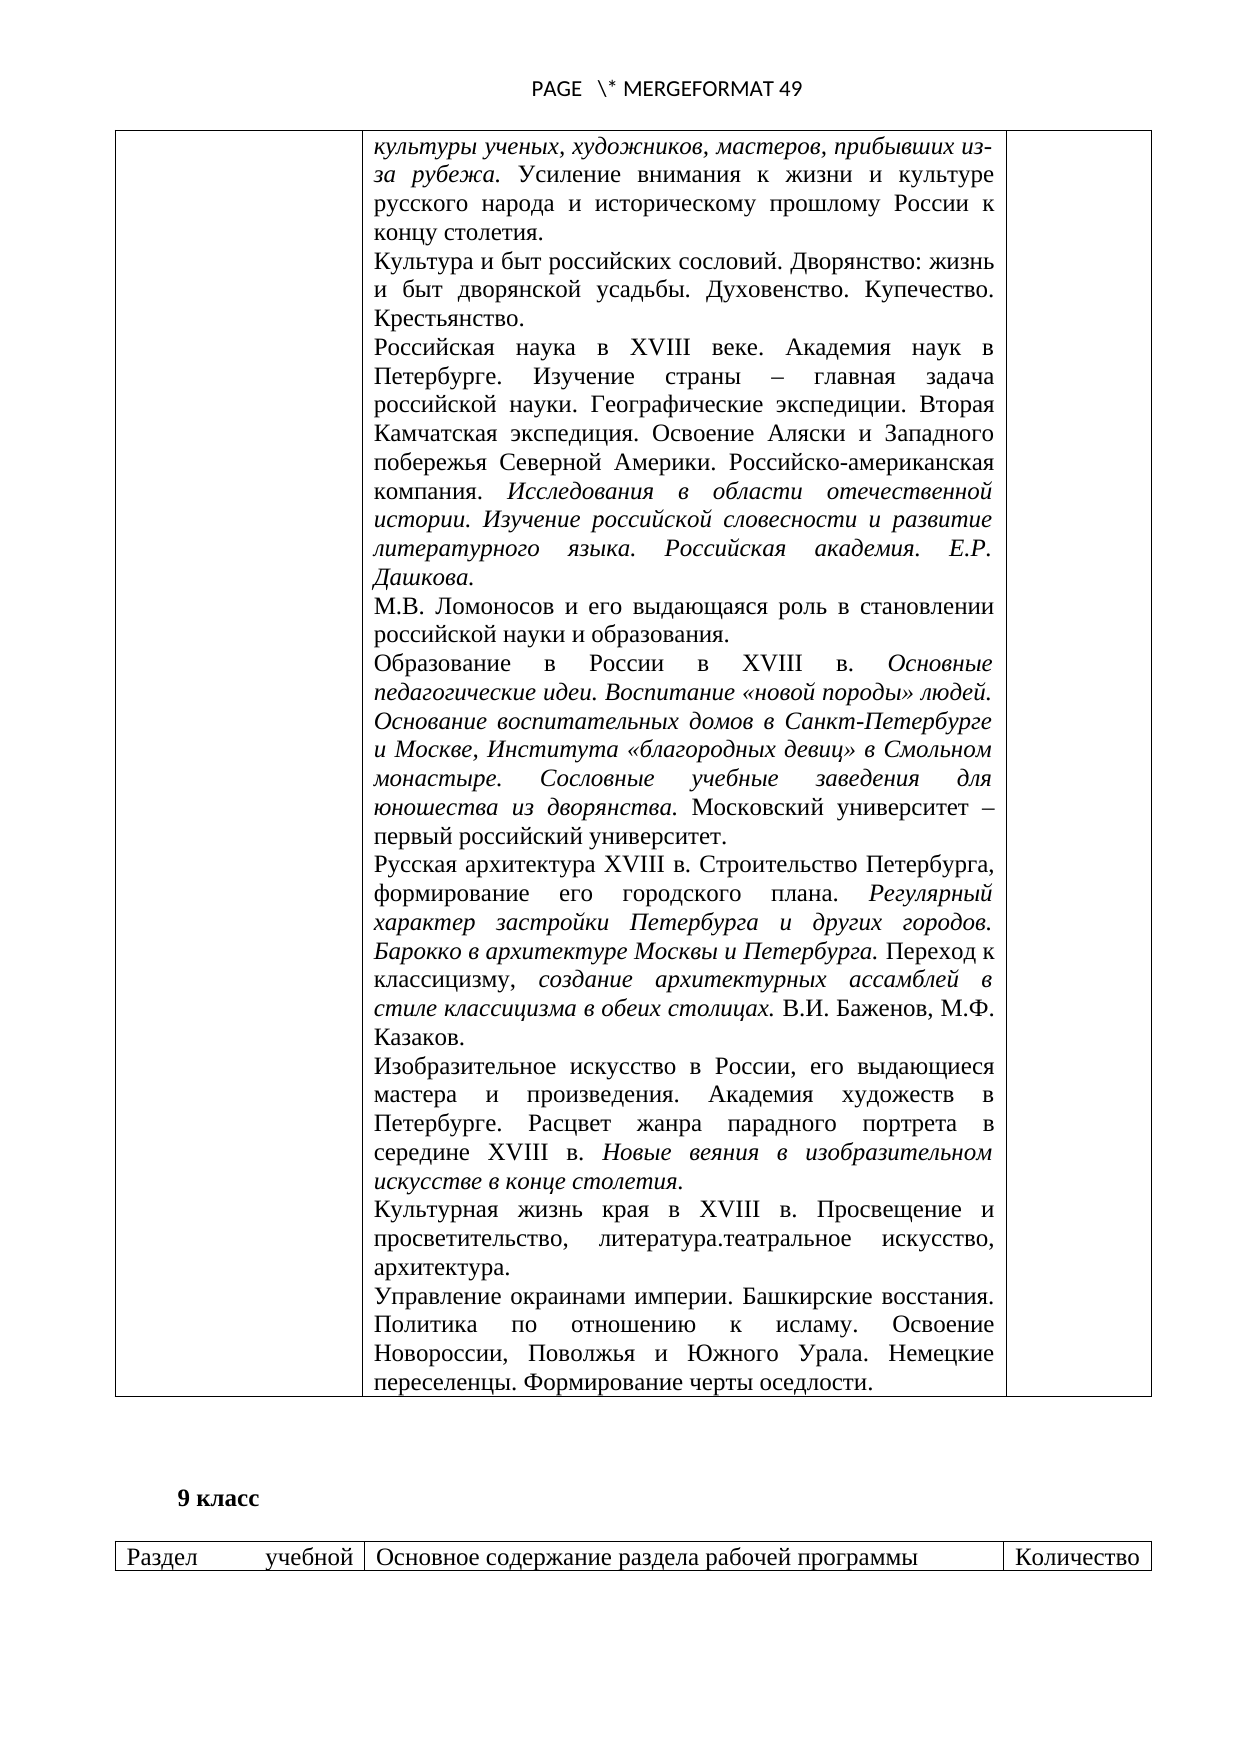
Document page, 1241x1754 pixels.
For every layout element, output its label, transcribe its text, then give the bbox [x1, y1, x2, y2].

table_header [116, 1542, 364, 1570]
table_header Количество часов [1004, 1542, 1151, 1570]
text 9 класс [177, 1483, 1152, 1512]
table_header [365, 1542, 1003, 1570]
table_cell [1007, 131, 1151, 1396]
